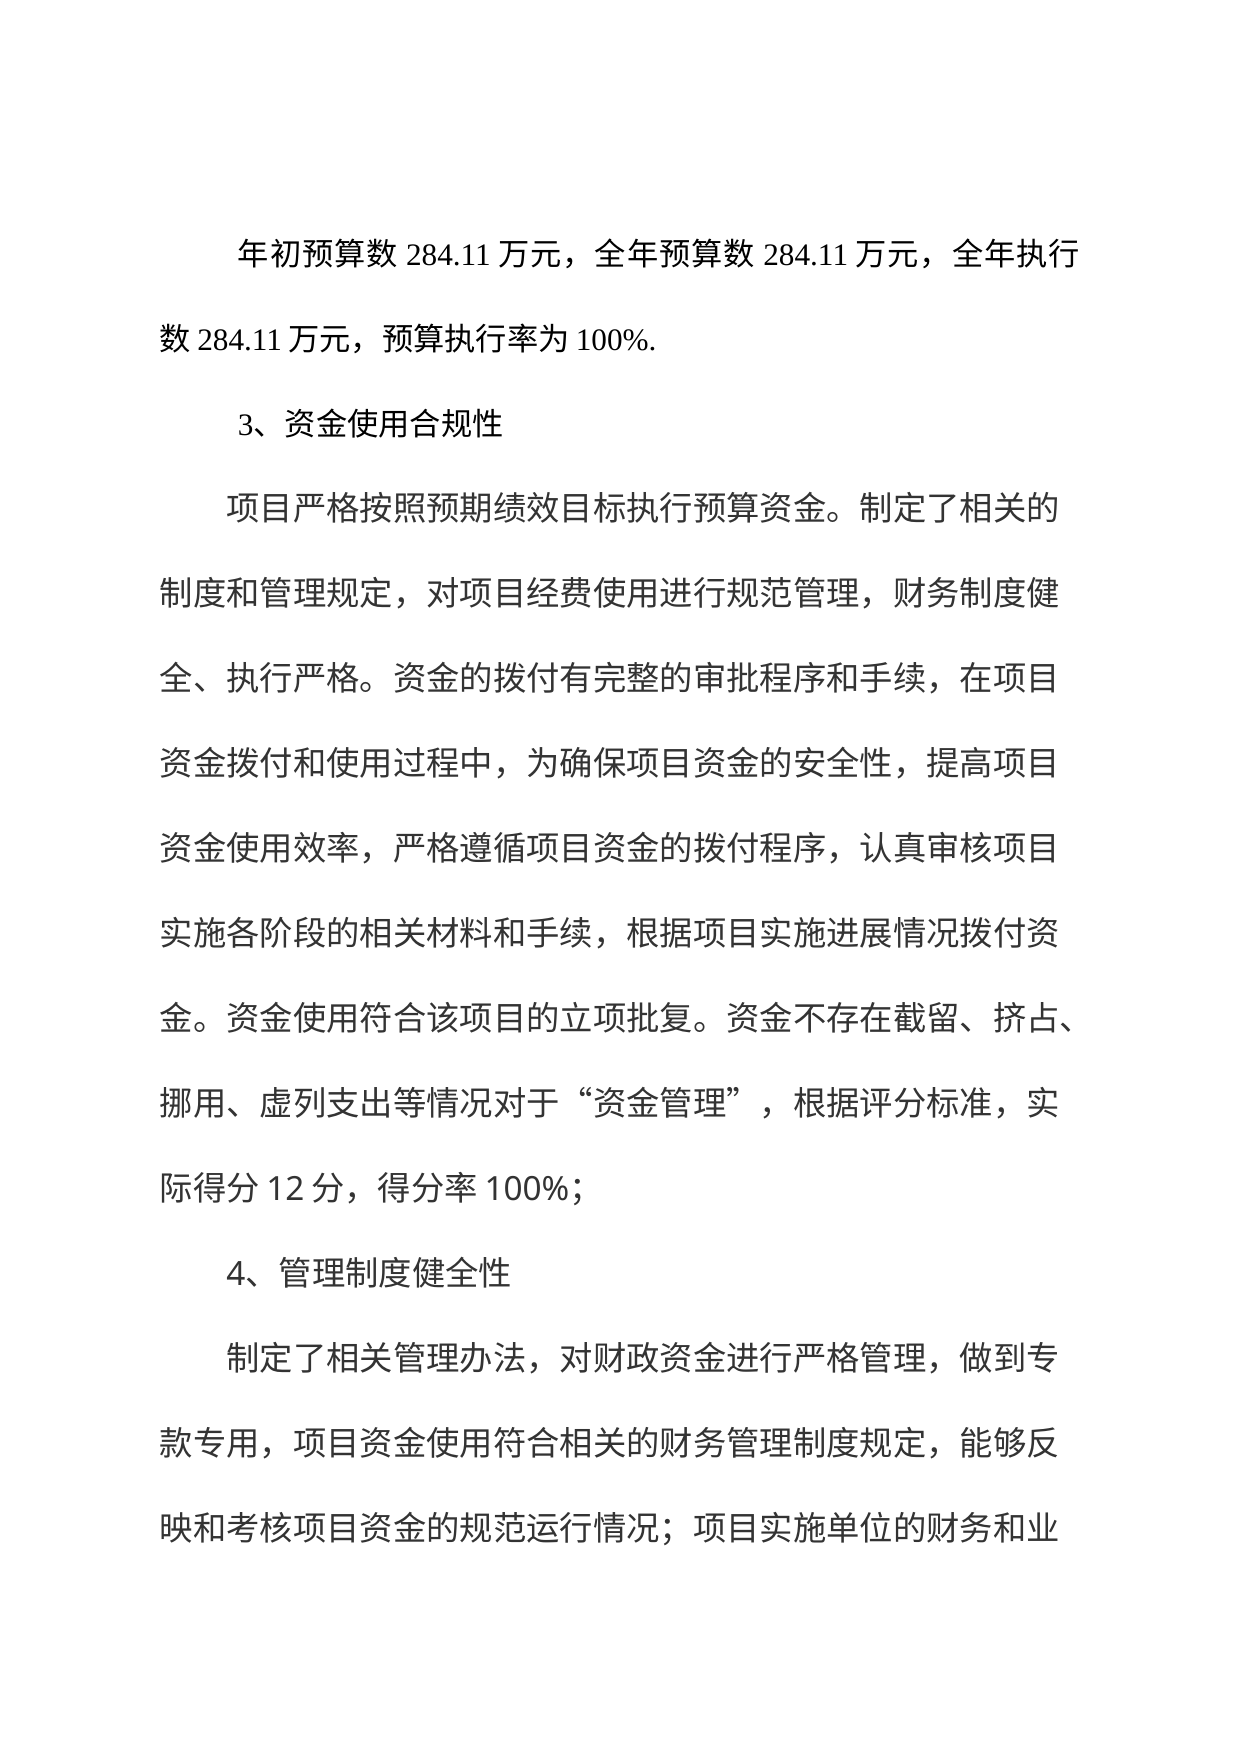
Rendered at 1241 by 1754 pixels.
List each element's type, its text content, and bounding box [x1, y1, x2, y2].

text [159, 1314, 1081, 1569]
text 项目严格按照预期绩效目标执行预算资金。制定了相关的制度和管理规定，对项目经费使用进行规范管理，财务制度健全、执行严格。资金的拨付有完整的审批程序和手续，在项目资金拨付和使用过程中，为确保项目资金的安全性，提高项目资金使用效率，严格遵循项目资金的拨付程序，认真审核项目实施各阶段的相关材料和手续，根据项目实施进展情况拨付资金。资金使用符合该项目的立项批复。资金不存在截留、挤占、挪用、虚列支出等情况对于“资金管理”，根据评分标准，实际得分12分，得分率100%； [159, 464, 1081, 1229]
text 年初预算数284.11万元，全年预算数284.11万元，全年执行数284.11万元，预算执行率为100%. [159, 209, 1081, 379]
text 4、管理制度健全性 [159, 1229, 1081, 1314]
text 3、资金使用合规性 [159, 379, 1081, 464]
